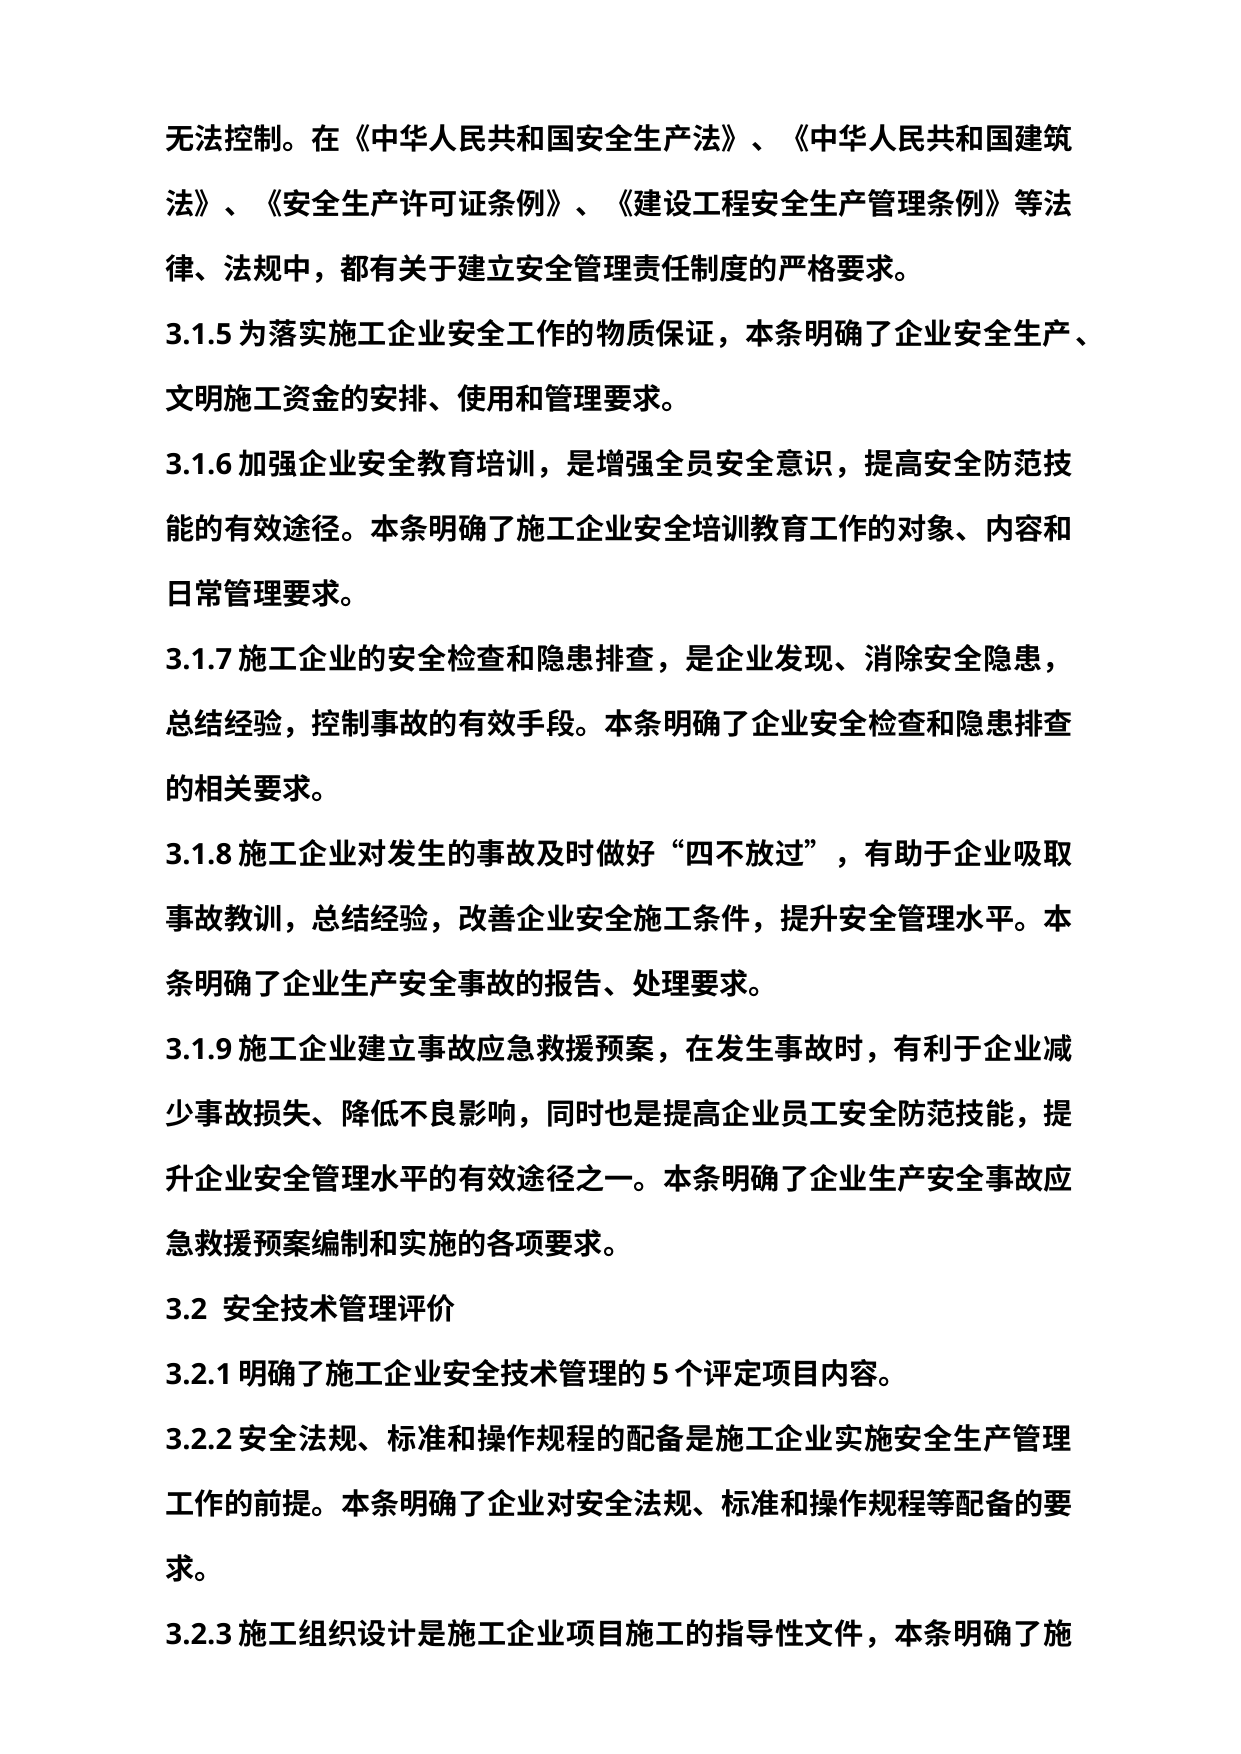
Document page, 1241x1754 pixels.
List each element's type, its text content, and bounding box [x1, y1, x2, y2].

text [165, 1599, 1075, 1664]
text 3.2.1明确了施工企业安全技术管理的5个评定项目内容。 [165, 1339, 1075, 1404]
text 3.2 安全技术管理评价 [165, 1274, 1075, 1339]
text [165, 104, 1075, 299]
text 3.1.7施工企业的安全检查和隐患排查，是企业发现、消除安全隐患，总结经验，控制事故的有效手段。本条明确了企业安全检查和隐患排查的相关要求。 [165, 624, 1075, 819]
text 3.1.5为落实施工企业安全工作的物质保证，本条明确了企业安全生产、文明施工资金的安排、使用和管理要求。 [165, 299, 1075, 429]
text 3.1.8施工企业对发生的事故及时做好“四不放过”，有助于企业吸取事故教训，总结经验，改善企业安全施工条件，提升安全管理水平。本条明确了企业生产安全事故的报告、处理要求。 [165, 819, 1075, 1014]
text 3.1.6加强企业安全教育培训，是增强全员安全意识，提高安全防范技能的有效途径。本条明确了施工企业安全培训教育工作的对象、内容和日常管理要求。 [165, 429, 1075, 624]
text 3.2.2安全法规、标准和操作规程的配备是施工企业实施安全生产管理工作的前提。本条明确了企业对安全法规、标准和操作规程等配备的要求。 [165, 1404, 1075, 1599]
text 3.1.9施工企业建立事故应急救援预案，在发生事故时，有利于企业减少事故损失、降低不良影响，同时也是提高企业员工安全防范技能，提升企业安全管理水平的有效途径之一。本条明确了企业生产安全事故应急救援预案编制和实施的各项要求。 [165, 1014, 1075, 1274]
